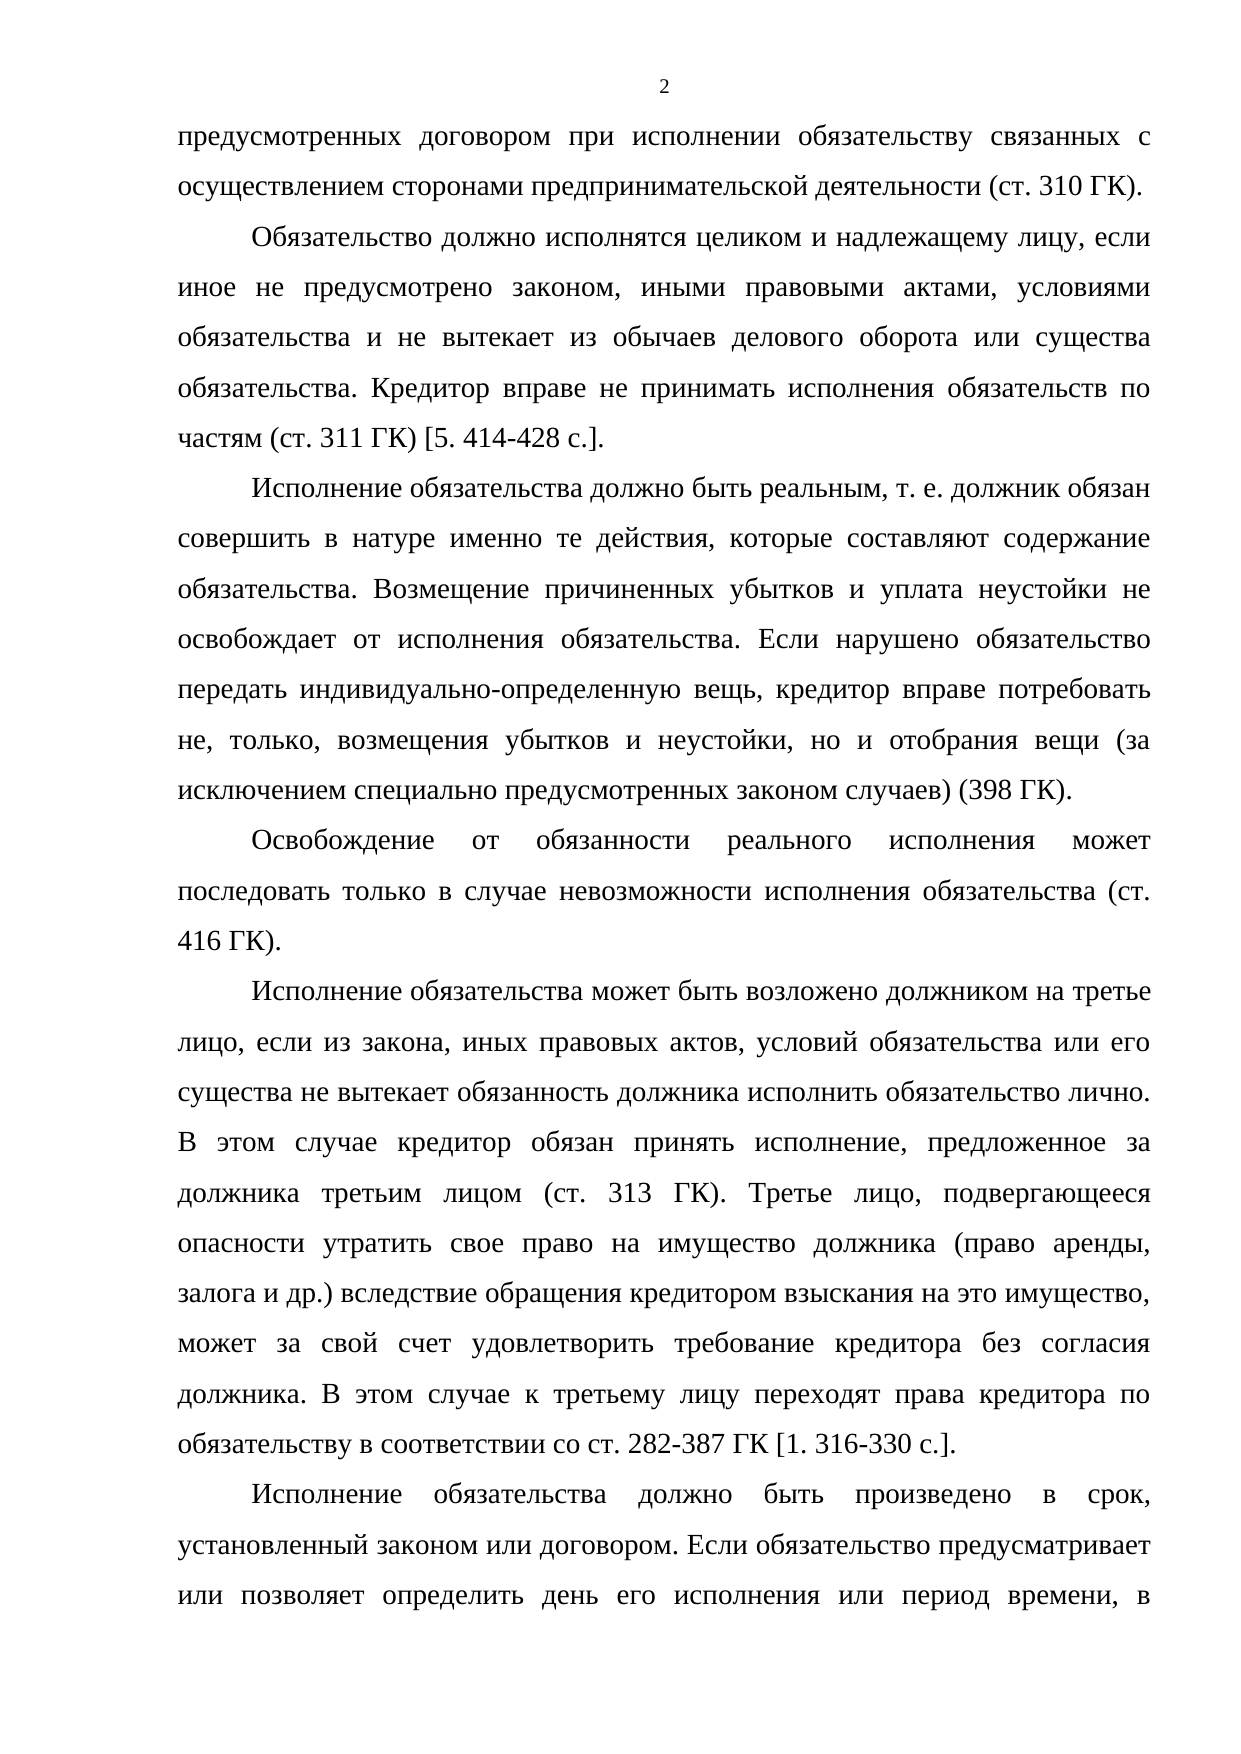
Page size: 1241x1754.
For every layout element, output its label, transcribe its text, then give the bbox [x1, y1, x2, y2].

text Исполнение обязательства должно быть реальным, т. е. должник обязан совершить в натуре именно те действия, которые составляют содержание обязательства. Возмещение причиненных убытков и уплата неустойки не освобождает от исполнения обязательства. Если нарушено обязательство передать индивидуально-определенную вещь, кредитор вправе потребовать не, только, возмещения убытков и неустойки, но и отобрания вещи (за исключением специально предусмотренных законом случаев) (398 ГК). [177, 470, 1152, 806]
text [177, 1477, 1152, 1611]
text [177, 118, 1152, 202]
text Освобождение от обязанности реального исполнения может последовать только в случае невозможности исполнения обязательства (ст. 416 ГК). [177, 822, 1152, 957]
text Обязательство должно исполнятся целиком и надлежащему лицу, если иное не предусмотрено законом, иными правовыми актами, условиями обязательства и не вытекает из обычаев делового оборота или существа обязательства. Кредитор вправе не принимать исполнения обязательств по частям (ст. 311 ГК) [5. 414-428 с.]. [177, 219, 1152, 453]
text Исполнение обязательства может быть возложено должником на третье лицо, если из закона, иных правовых актов, условий обязательства или его существа не вытекает обязанность должника исполнить обязательство лично. В этом случае кредитор обязан принять исполнение, предложенное за должника третьим лицом (ст. 313 ГК). Третье лицо, подвергающееся опасности утратить свое право на имущество должника (право аренды, залога и др.) вследствие обращения кредитором взыскания на это имущество, может за свой счет удовлетворить требование кредитора без согласия должника. В этом случае к третьему лицу переходят права кредитора по обязательству в соответствии со ст. 282-387 ГК [1. 316-330 с.]. [177, 973, 1152, 1460]
